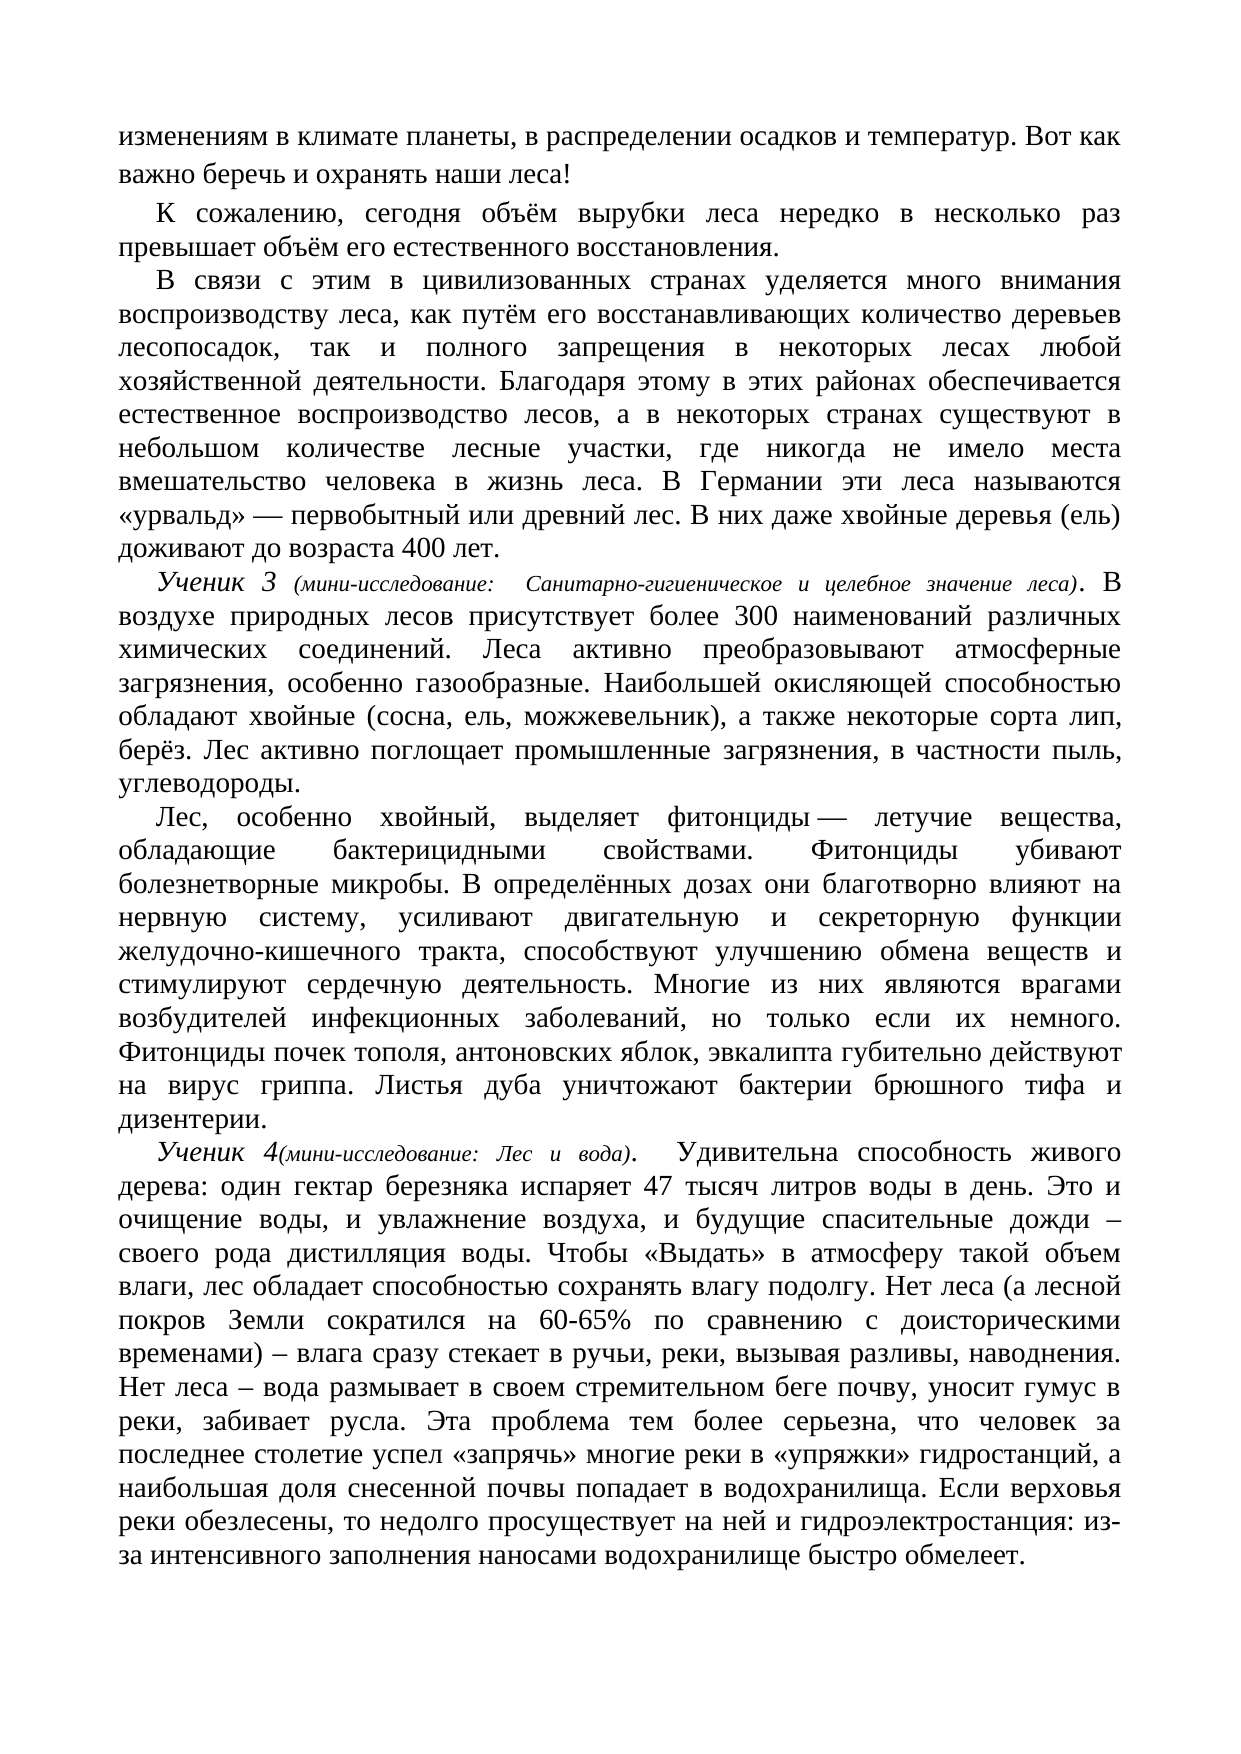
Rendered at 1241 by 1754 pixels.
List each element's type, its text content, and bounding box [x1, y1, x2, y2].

text Ученик 4(мини-исследование: Лес и вода). Удивительна способность живого дерева: один гектар березняка испаряет 47 тысяч литров воды в день. Это и очищение воды, и увлажнение воздуха, и будущие спасительные дожди – своего рода дистилляция воды. Чтобы «Выдать» в атмосферу такой объем влаги, лес обладает способностью сохранять влагу подолгу. Нет леса (а лесной покров Земли сократился на 60-65% по сравнению с доисторическими временами) – влага сразу стекает в ручьи, реки, вызывая разливы, наводнения. Нет леса – вода размывает в своем стремительном беге почву, уносит гумус в реки, забивает русла. Эта проблема тем более серьезна, что человек за последнее столетие успел «запрячь» многие реки в «упряжки» гидростанций, а наибольшая доля снесенной почвы попадает в водохранилища. Если верховья реки обезлесены, то недолго просуществует на ней и гидроэлектростанция: из-за интенсивного заполнения наносами водохранилище быстро обмелеет. [118, 1134, 1122, 1570]
text Ученик 3 (мини-исследование: Санитарно-гигиеническое и целебное значение леса). В воздухе природных лесов присутствует более 300 наименований различных химических соединений. Леса активно преобразовывают атмосферные загрязнения, особенно газообразные. Наибольшей окисляющей способностью обладают хвойные (сосна, ель, можжевельник), а также некоторые сорта лип, берёз. Лес активно поглощает промышленные загрязнения, в частности пыль, углеводороды. [118, 564, 1122, 799]
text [118, 118, 1122, 190]
text Лес, особенно хвойный, выделяет фитонциды — летучие вещества, обладающие бактерицидными свойствами. Фитонциды убивают болезнетворные микробы. В определённых дозах они благотворно влияют на нервную систему, усиливают двигательную и секреторную функции желудочно-кишечного тракта, способствуют улучшению обмена веществ и стимулируют сердечную деятельность. Многие из них являются врагами возбудителей инфекционных заболеваний, но только если их немного. Фитонциды почек тополя, антоновских яблок, эвкалипта губительно действуют на вирус гриппа. Листья дуба уничтожают бактерии брюшного тифа и дизентерии. [118, 799, 1122, 1134]
text В связи с этим в цивилизованных странах уделяется много внимания воспроизводству леса, как путём его восстанавливающих количество деревьев лесопосадок, так и полного запрещения в некоторых лесах любой хозяйственной деятельности. Благодаря этому в этих районах обеспечивается естественное воспроизводство лесов, а в некоторых странах существуют в небольшом количестве лесные участки, где никогда не имело места вмешательство человека в жизнь леса. В Германии эти леса называются «урвальд» — первобытный или древний лес. В них даже хвойные деревья (ель) доживают до возраста 400 лет. [118, 262, 1122, 564]
text К сожалению, сегодня объём вырубки леса нередко в несколько раз превышает объём его естественного восстановления. [118, 195, 1122, 262]
